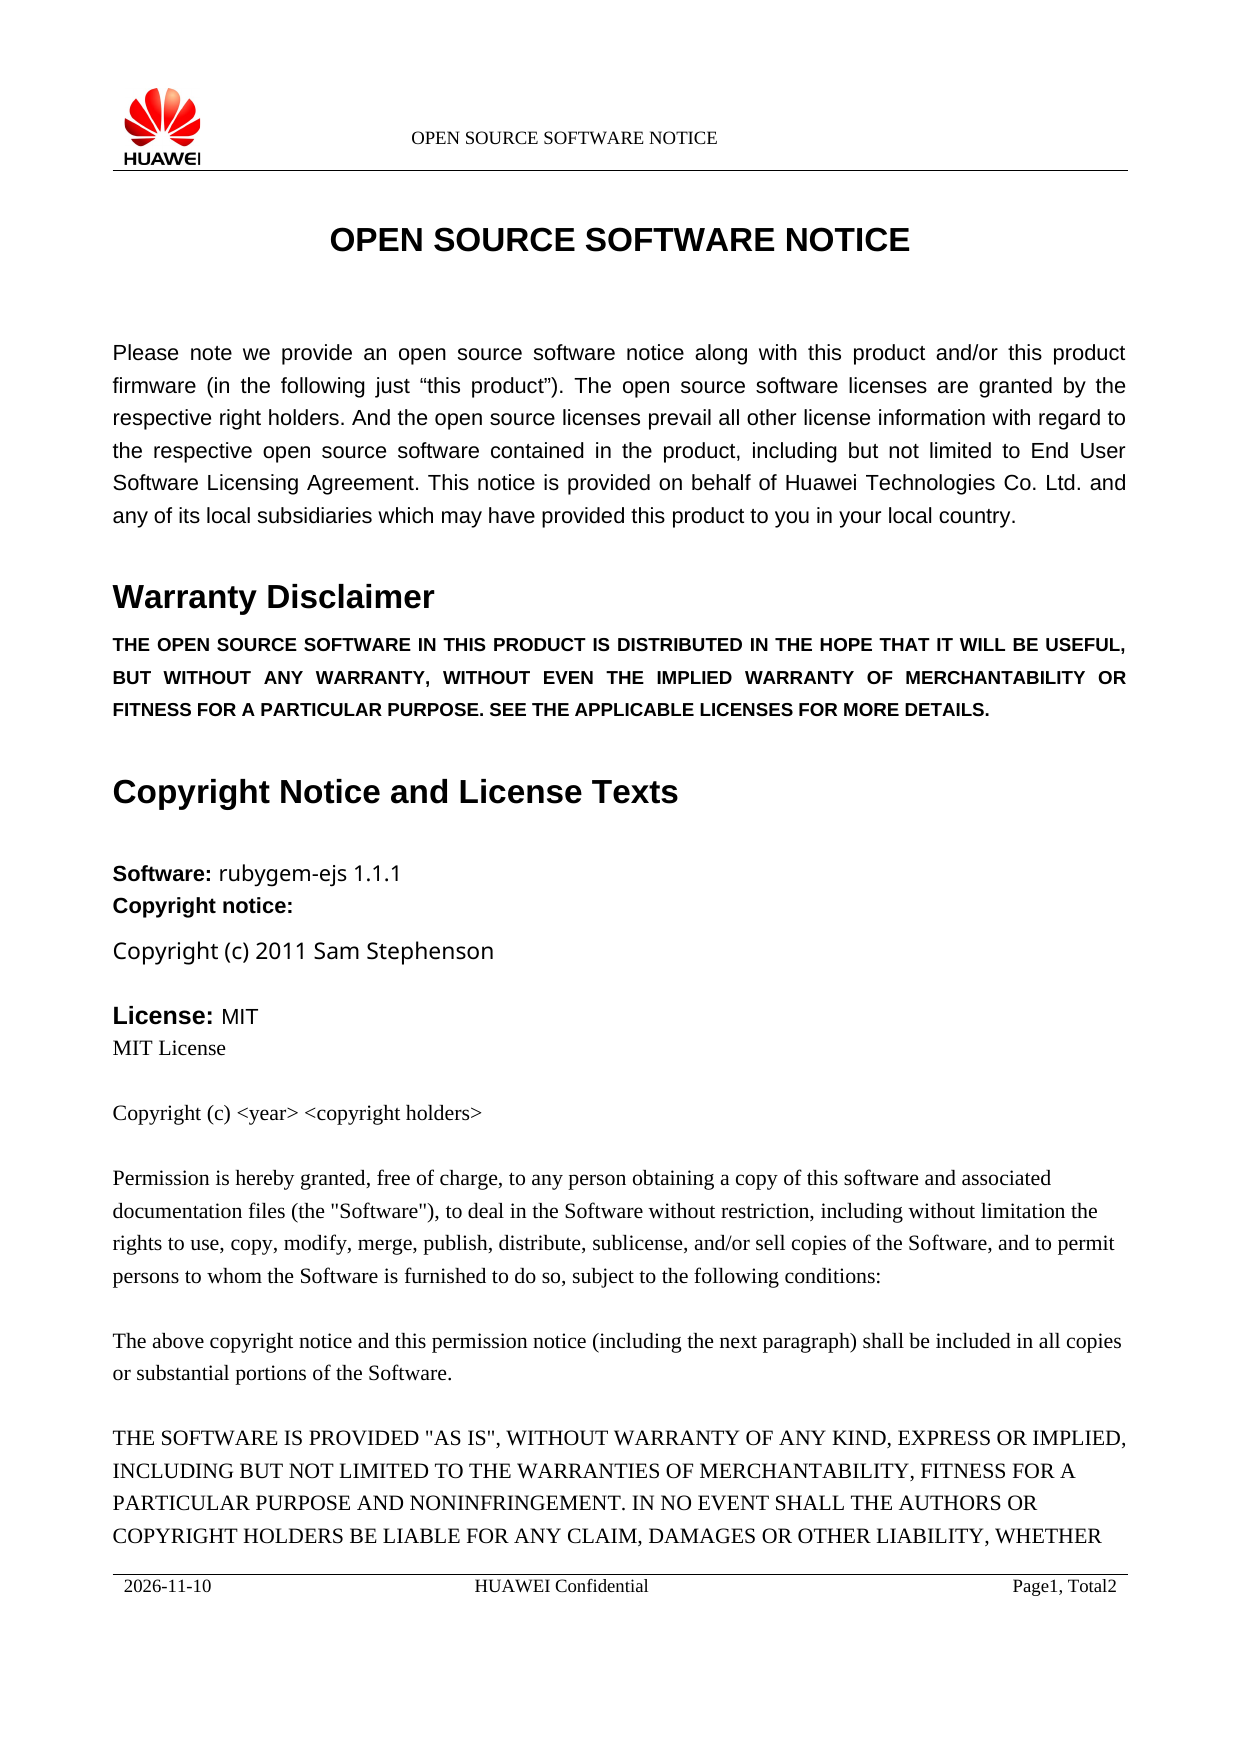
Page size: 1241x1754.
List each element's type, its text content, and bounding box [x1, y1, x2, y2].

text OPEN SOURCE SOFTWARE NOTICE [112, 206, 1128, 271]
picture [124, 88, 201, 165]
text Warranty Disclaimer [112, 564, 1128, 629]
text Please note we provide an open source software notice along with this product and/or this product firmware (in the following just “this product”). The open source software licenses are granted by the respective right holders. And the open source licenses prevail all other license information with regard to the respective open source software contained in the product, including but not limited to End User Software Licensing Agreement. This notice is provided on behalf of Huawei Technologies Co. Ltd. and any of its local subsidiaries which may have provided this product to you in your local country. [112, 336, 1128, 531]
text Copyright (c) 2011 Sam Stephenson [112, 934, 1128, 999]
title Software: rubygem-ejs 1.1.1 [112, 856, 1128, 889]
text Copyright Notice and License Texts [112, 759, 1128, 824]
text License: MIT [112, 999, 1128, 1031]
text Copyright notice: [112, 889, 1128, 921]
text The open source software in this product is distributed in the hope that it will be useful, but WITHOUT ANY WARRANTY, without even the implied warranty of MERCHANTABILITY or FITNESS FOR A PARTICULAR PURPOSE. See the applicable licenses for more details. [112, 629, 1128, 726]
